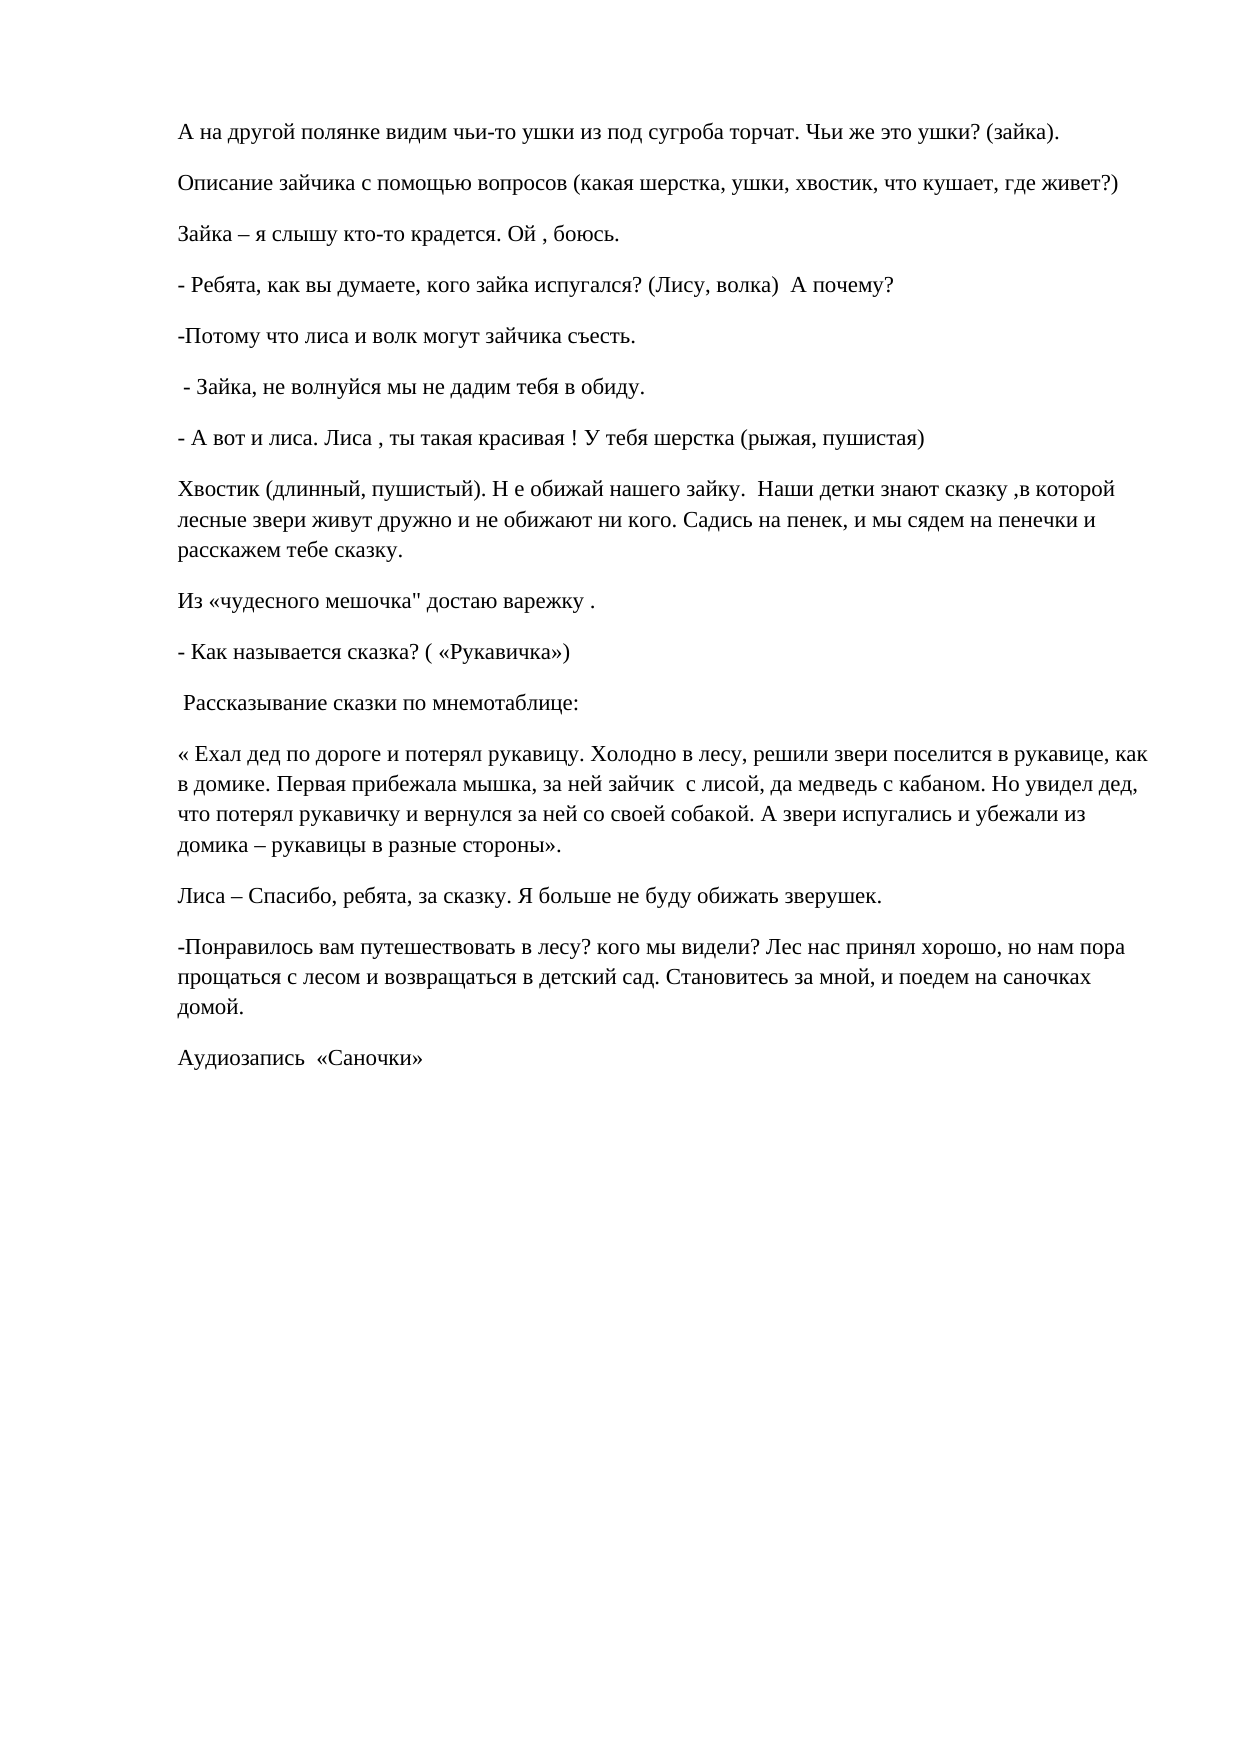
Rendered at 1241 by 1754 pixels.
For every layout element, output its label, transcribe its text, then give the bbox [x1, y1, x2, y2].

text « Ехал дед по дороге и потерял рукавицу. Холодно в лесу, решили звери поселится в рукавице, как в домике. Первая прибежала мышка, за ней зайчик с лисой, да медведь с кабаном. Но увидел дед, что потерял рукавичку и вернулся за ней со своей собакой. А звери испугались и убежали из домика – рукавицы в разные стороны». [177, 740, 1152, 857]
text Рассказывание сказки по мнемотаблице: [177, 689, 1152, 715]
text -Понравилось вам путешествовать в лесу? кого мы видели? Лес нас принял хорошо, но нам пора прощаться с лесом и возвращаться в детский сад. Становитесь за мной, и поедем на саночках домой. [177, 933, 1152, 1019]
text Лиса – Спасибо, ребята, за сказку. Я больше не буду обижать зверушек. [177, 882, 1152, 908]
text - Как называется сказка? ( «Рукавичка») [177, 638, 1152, 664]
text Зайка – я слышу кто-то крадется. Ой , боюсь. [177, 220, 1152, 247]
text Из «чудесного мешочка" достаю варежку . [177, 587, 1152, 613]
text А на другой полянке видим чьи-то ушки из под сугроба торчат. Чьи же это ушки? (зайка). [177, 118, 1152, 144]
text - А вот и лиса. Лиса , ты такая красивая ! У тебя шерстка (рыжая, пушистая) [177, 424, 1152, 451]
text -Потому что лиса и волк могут зайчика съесть. [177, 322, 1152, 349]
text - Ребята, как вы думаете, кого зайка испугался? (Лису, волка) А почему? [177, 271, 1152, 298]
text Аудиозапись «Саночки» [177, 1044, 1152, 1071]
text Хвостик (длинный, пушистый). Н е обижай нашего зайку. Наши детки знают сказку ,в которой лесные звери живут дружно и не обижают ни кого. Садись на пенек, и мы сядем на пенечки и расскажем тебе сказку. [177, 475, 1152, 562]
text - Зайка, не волнуйся мы не дадим тебя в обиду. [177, 373, 1152, 400]
text Описание зайчика с помощью вопросов (какая шерстка, ушки, хвостик, что кушает, где живет?) [177, 169, 1152, 196]
